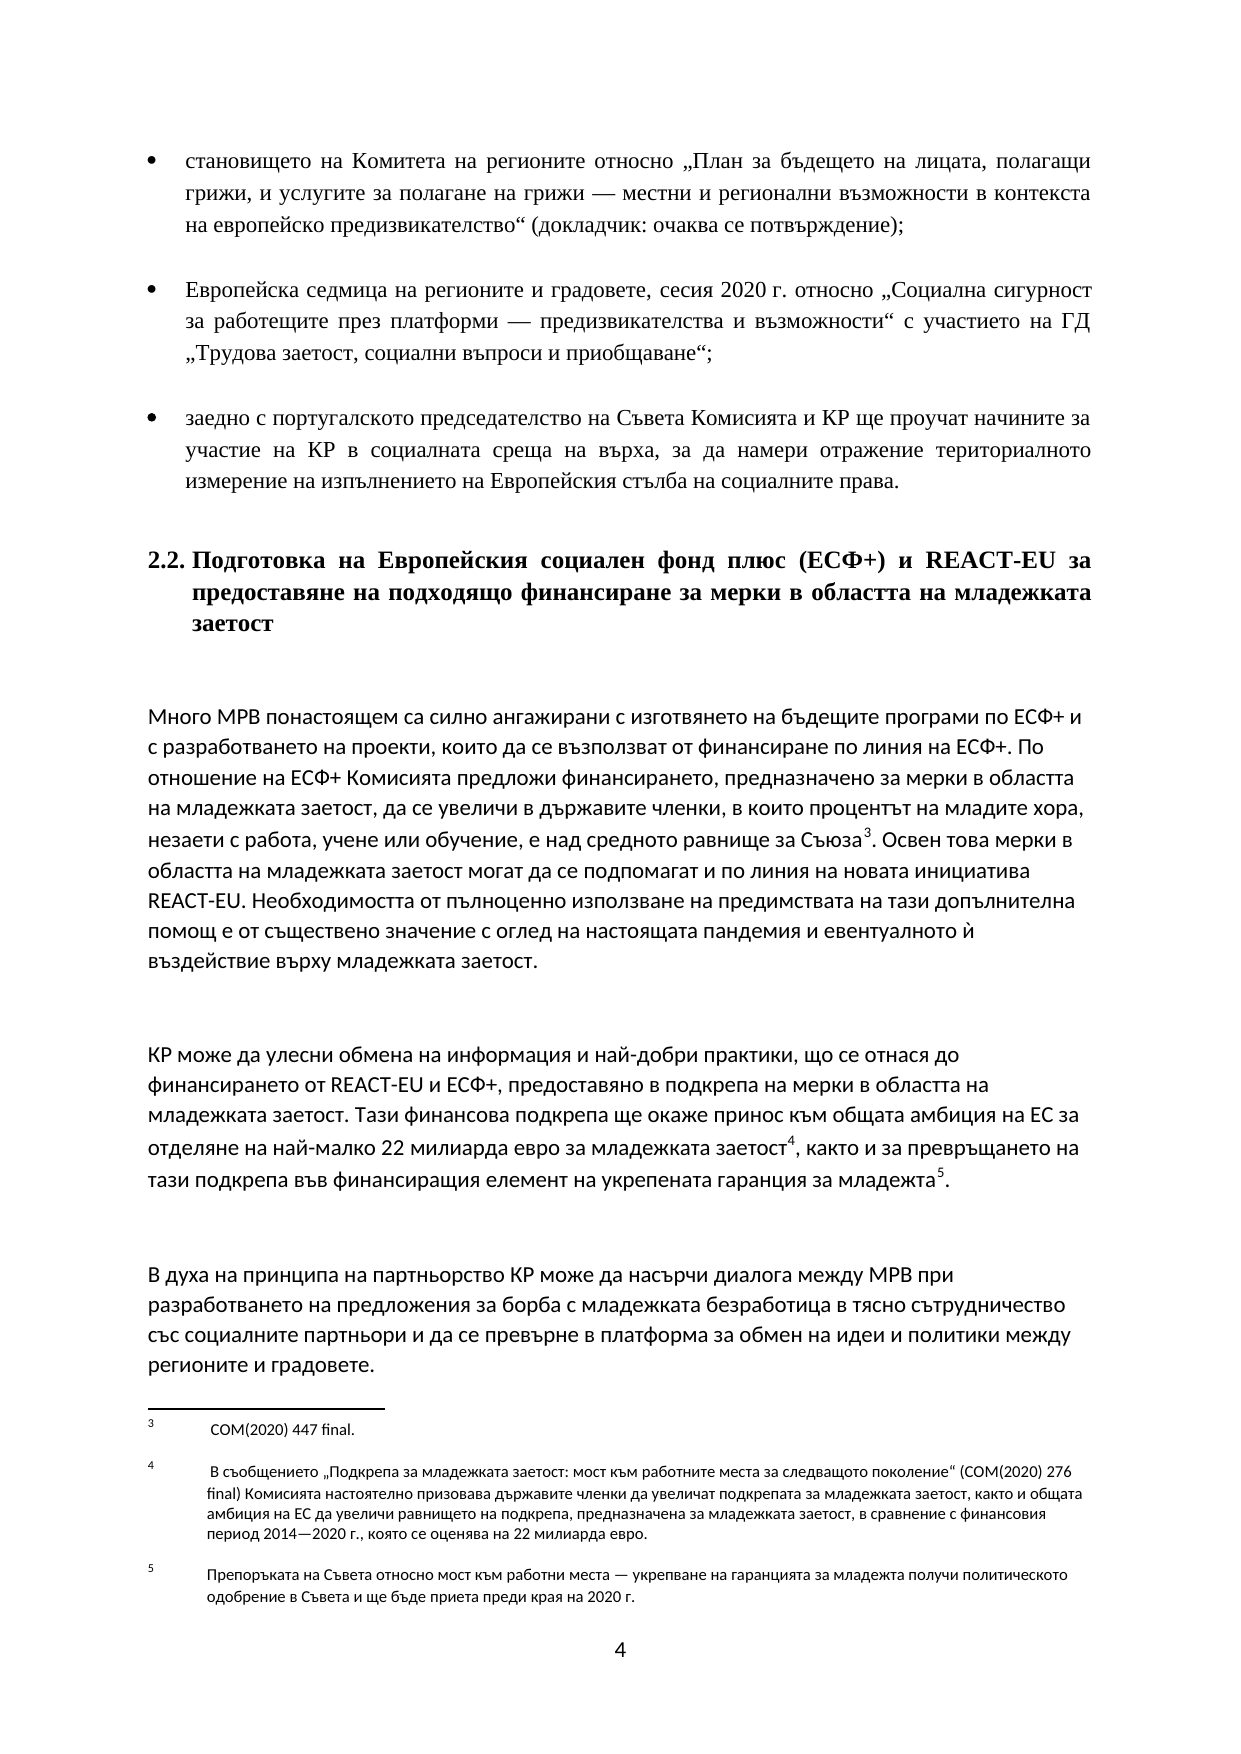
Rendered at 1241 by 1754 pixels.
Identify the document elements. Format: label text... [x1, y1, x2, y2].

subtitle 2.2. Подготовка на Европейския социален фонд плюс (ЕСФ+) и REACT-EU за предоставяне на подходящо финансиране за мерки в областта на младежката заетост [148, 546, 1093, 636]
text Много МРВ понастоящем са силно ангажирани с изготвянето на бъдещите програми по ЕСФ+ и с разработването на проекти, които да се възползват от финансиране по линия на ЕСФ+. По отношение на ЕСФ+ Комисията предложи финансирането, предназначено за мерки в областта на младежката заетост, да се увеличи в държавите членки, в които процентът на младите хора, незаети с работа, учене или обучение, е над средното равнище за Съюза. Освен това мерки в областта на младежката заетост могат да се подпомагат и по линия на новата инициатива REACT-EU. Необходимостта от пълноценно използване на предимствата на тази допълнителна помощ е от съществено значение с оглед на настоящата пандемия и евентуалното ѝ въздействие върху младежката заетост. [148, 702, 1093, 974]
text В духа на принципа на партньорство КР може да насърчи диалога между МРВ при разработването на предложения за борба с младежката безработица в тясно сътрудничество със социалните партньори и да се превърне в платформа за обмен на идеи и политики между регионите и градовете. [148, 1260, 1093, 1379]
text КР може да улесни обмена на информация и най-добри практики, що се отнася до финансирането от REACT-EU и ЕСФ+, предоставяно в подкрепа на мерки в областта на младежката заетост. Тази финансова подкрепа ще окаже принос към общата амбиция на ЕС за отделяне на най-малко 22 милиарда евро за младежката заетост, както и за превръщането на тази подкрепа във финансиращия елемент на укрепената гаранция за младежта. [148, 1040, 1093, 1194]
list становището на Комитета на регионите относно „План за бъдещето на лицата, полагащи грижи, и услугите за полагане на грижи — местни и регионални възможности в контекста на европейско предизвикателство“ (докладчик: очаква се потвърждение); [148, 148, 1093, 237]
list заедно с португалското председателство на Съвета Комисията и КР ще проучат начините за участие на КР в социалната среща на върха, за да намери отражение териториалното измерение на изпълнението на Европейския стълба на социалните права. [148, 404, 1093, 493]
list Европейска седмица на регионите и градовете, сесия 2020 г. относно „Социална сигурност за работещите през платформи — предизвикателства и възможности“ с участието на ГД „Трудова заетост, социални въпроси и приобщаване“; [148, 276, 1093, 365]
